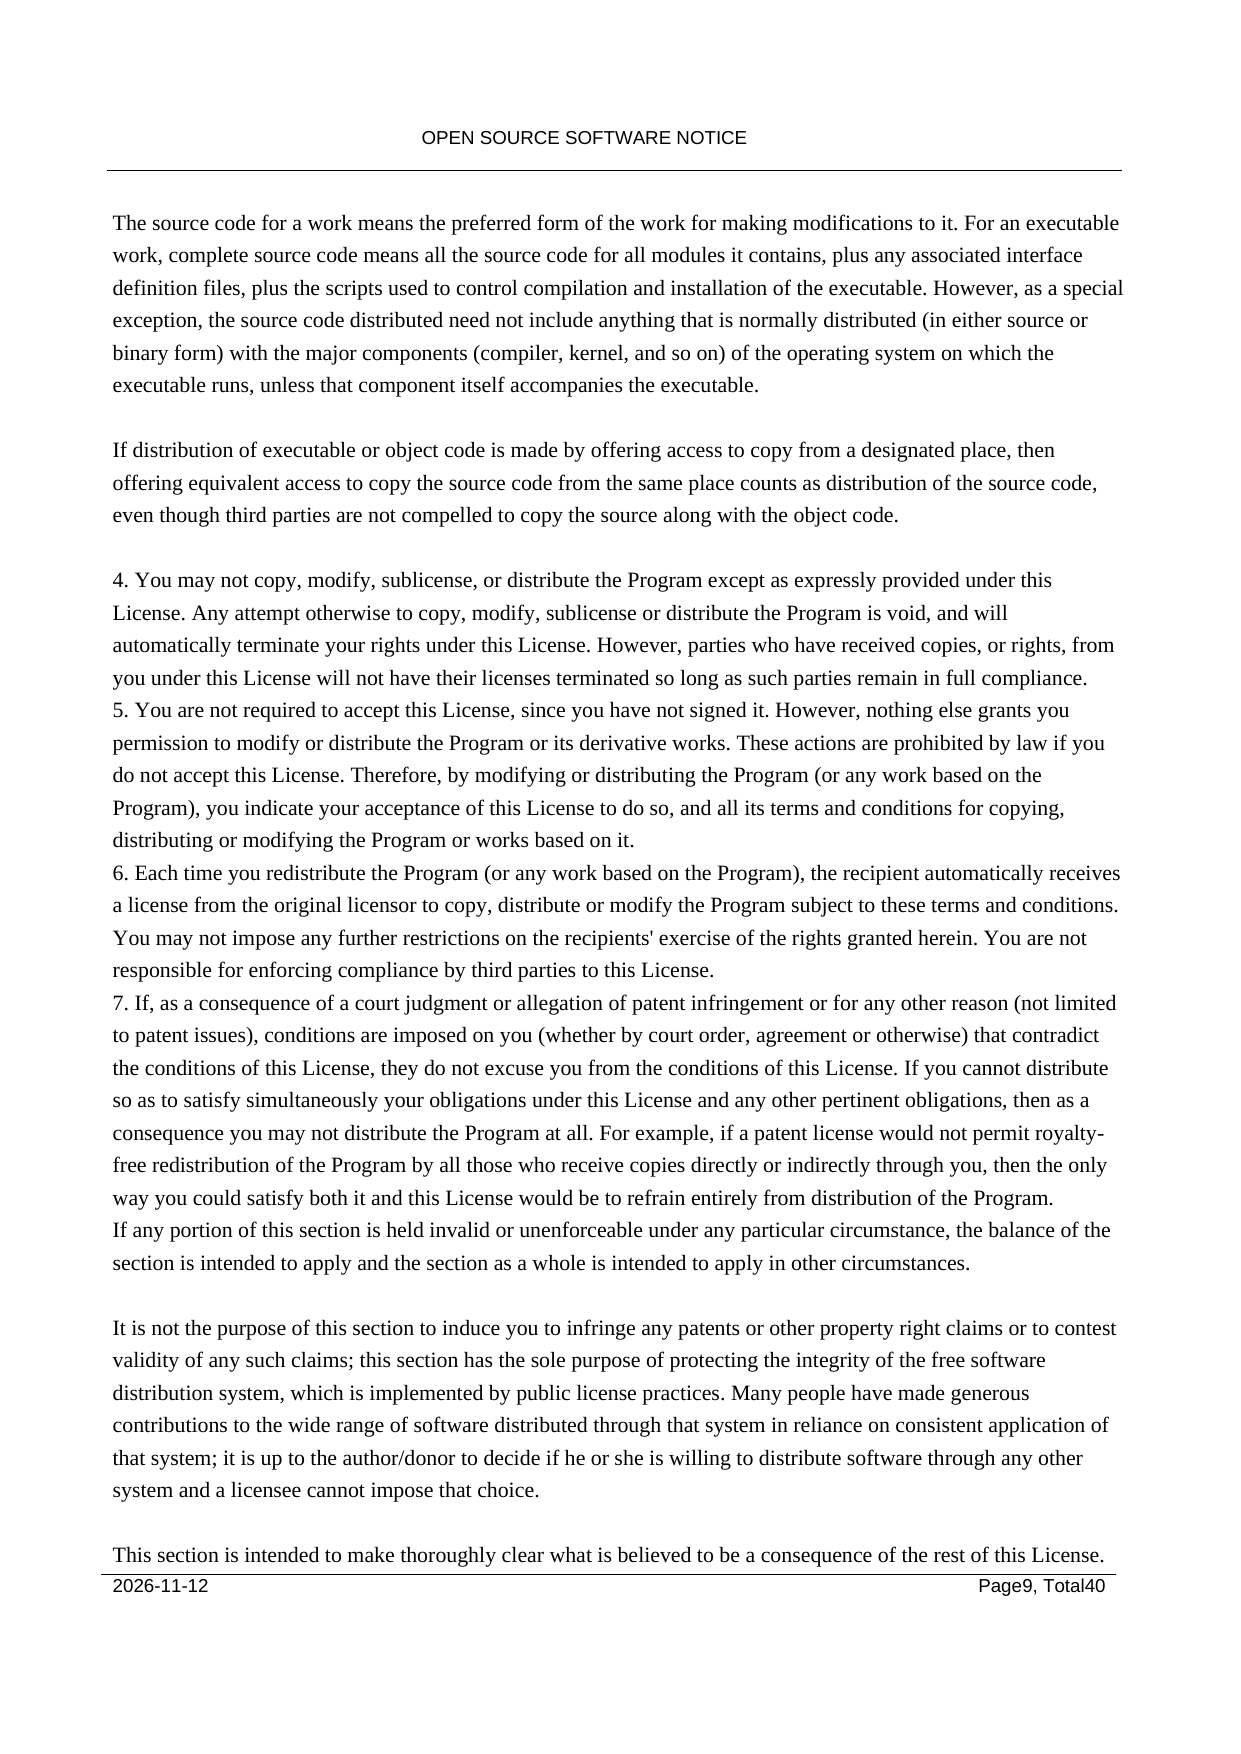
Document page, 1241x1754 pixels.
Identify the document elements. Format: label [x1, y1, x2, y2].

text [112, 206, 1128, 1571]
